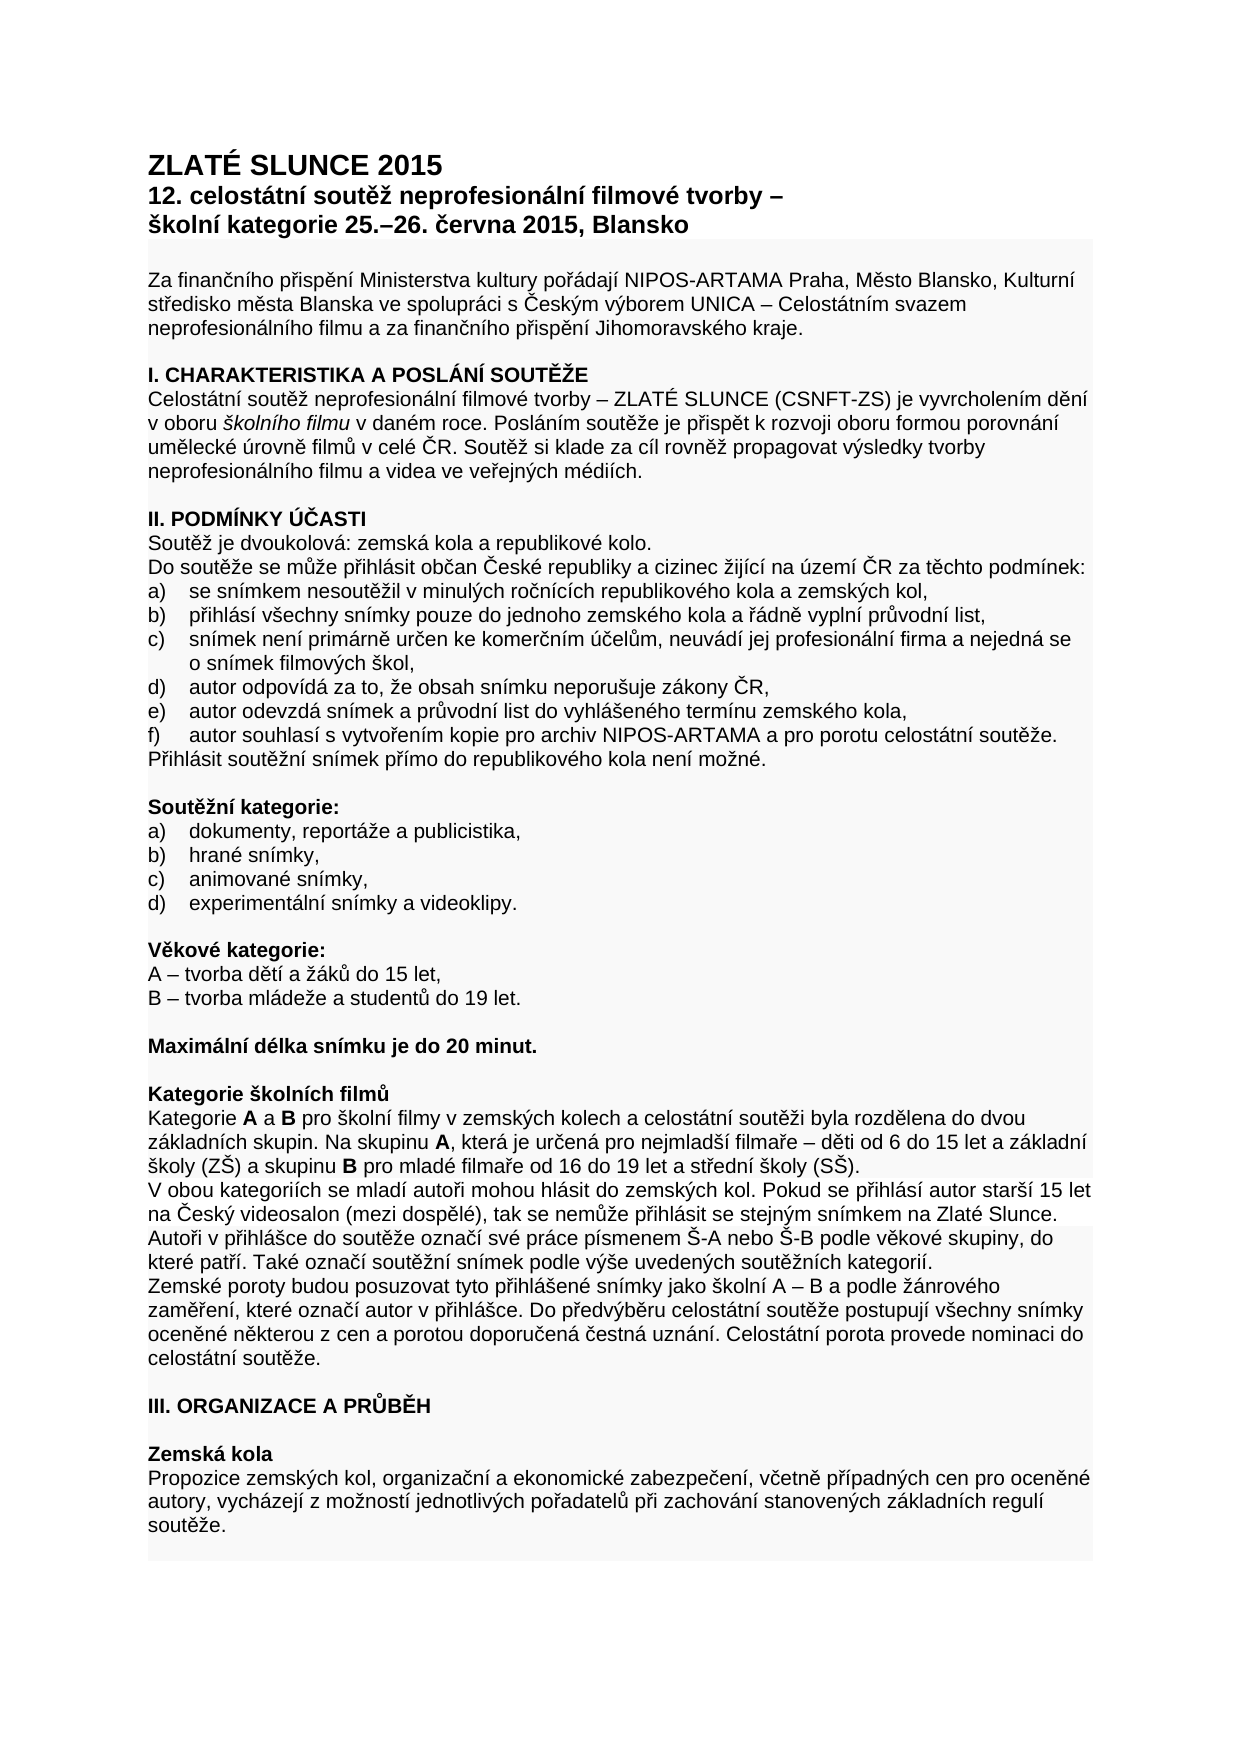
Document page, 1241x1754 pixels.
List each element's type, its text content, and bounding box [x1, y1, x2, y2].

text Za finančního přispění Ministerstva kultury pořádají NIPOS-ARTAMA Praha, Město Blansko, Kulturní středisko města Blanska ve spolupráci s Českým výborem UNICA – Celostátním svazem neprofesionálního filmu a za finančního přispění Jihomoravského kraje. [148, 267, 1093, 339]
text c) snímek není primárně určen ke komerčním účelům, neuvádí jej profesionální firma a nejedná se o snímek filmových škol, [148, 627, 1093, 675]
text f) autor souhlasí s vytvořením kopie pro archiv NIPOS-ARTAMA a pro porotu celostátní soutěže. [148, 723, 1093, 747]
text b) hrané snímky, [148, 842, 1093, 866]
text Maximální délka snímku je do 20 minut. [148, 1034, 1093, 1058]
text školní kategorie 25.–26. června 2015, Blansko [148, 210, 1093, 239]
text b) přihlásí všechny snímky pouze do jednoho zemského kola a řádně vyplní průvodní list, [148, 603, 1093, 627]
text a) se snímkem nesoutěžil v minulých ročnících republikového kola a zemských kol, [148, 579, 1093, 603]
text Kategorie A a B pro školní filmy v zemských kolech a celostátní soutěži byla rozdělena do dvou základních skupin. Na skupinu A, která je určená pro nejmladší filmaře – děti od 6 do 15 let a základní školy (ZŠ) a skupinu B pro mladé filmaře od 16 do 19 let a střední školy (SŠ). [148, 1106, 1093, 1178]
text Soutěž je dvoukolová: zemská kola a republikové kolo. [148, 531, 1093, 555]
text Kategorie školních filmů [148, 1082, 1093, 1106]
text Do soutěže se může přihlásit občan České republiky a cizinec žijící na území ČR za těchto podmínek: [148, 555, 1093, 579]
text Věkové kategorie: [148, 938, 1093, 962]
text B – tvorba mládeže a studentů do 19 let. [148, 986, 1093, 1010]
text V obou kategoriích se mladí autoři mohou hlásit do zemských kol. Pokud se přihlásí autor starší 15 let na Český videosalon (mezi dospělé), tak se nemůže přihlásit se stejným snímkem na Zlaté Slunce. [148, 1178, 1093, 1226]
text A – tvorba dětí a žáků do 15 let, [148, 962, 1093, 986]
text d) experimentální snímky a videoklipy. [148, 890, 1093, 914]
text Propozice zemských kol, organizační a ekonomické zabezpečení, včetně případných cen pro oceněné autory, vycházejí z možností jednotlivých pořadatelů při zachování stanovených základních regulí soutěže. [148, 1465, 1093, 1537]
text Zemská kola [148, 1441, 1093, 1465]
text a) dokumenty, reportáže a publicistika, [148, 818, 1093, 842]
text II. PODMÍNKY ÚČASTI [148, 507, 1093, 531]
text d) autor odpovídá za to, že obsah snímku neporušuje zákony ČR, [148, 675, 1093, 699]
text Zemské poroty budou posuzovat tyto přihlášené snímky jako školní A – B a podle žánrového zaměření, které označí autor v přihlášce. Do předvýběru celostátní soutěže postupují všechny snímky oceněné některou z cen a porotou doporučená čestná uznání. Celostátní porota provede nominaci do celostátní soutěže. [148, 1274, 1093, 1369]
text Autoři v přihlášce do soutěže označí své práce písmenem Š-A nebo Š-B podle věkové skupiny, do které patří. Také označí soutěžní snímek podle výše uvedených soutěžních kategorií. [148, 1226, 1093, 1274]
text c) animované snímky, [148, 866, 1093, 890]
text III. ORGANIZACE A PRŮBĚH [148, 1393, 1093, 1417]
text Soutěžní kategorie: [148, 794, 1093, 818]
text Celostátní soutěž neprofesionální filmové tvorby – ZLATÉ SLUNCE (CSNFT-ZS) je vyvrcholením dění v oboru školního filmu v daném roce. Posláním soutěže je přispět k rozvoji oboru formou porovnání umělecké úrovně filmů v celé ČR. Soutěž si klade za cíl rovněž propagovat výsledky tvorby neprofesionálního filmu a videa ve veřejných médiích. [148, 387, 1093, 483]
text I. CHARAKTERISTIKA A POSLÁNÍ SOUTĚŽE [148, 363, 1093, 387]
text ZLATÉ SLUNCE 2015 12. celostátní soutěž neprofesionální filmové tvorby – [148, 148, 1093, 210]
text e) autor odevzdá snímek a průvodní list do vyhlášeného termínu zemského kola, [148, 699, 1093, 723]
text Přihlásit soutěžní snímek přímo do republikového kola není možné. [148, 747, 1093, 771]
